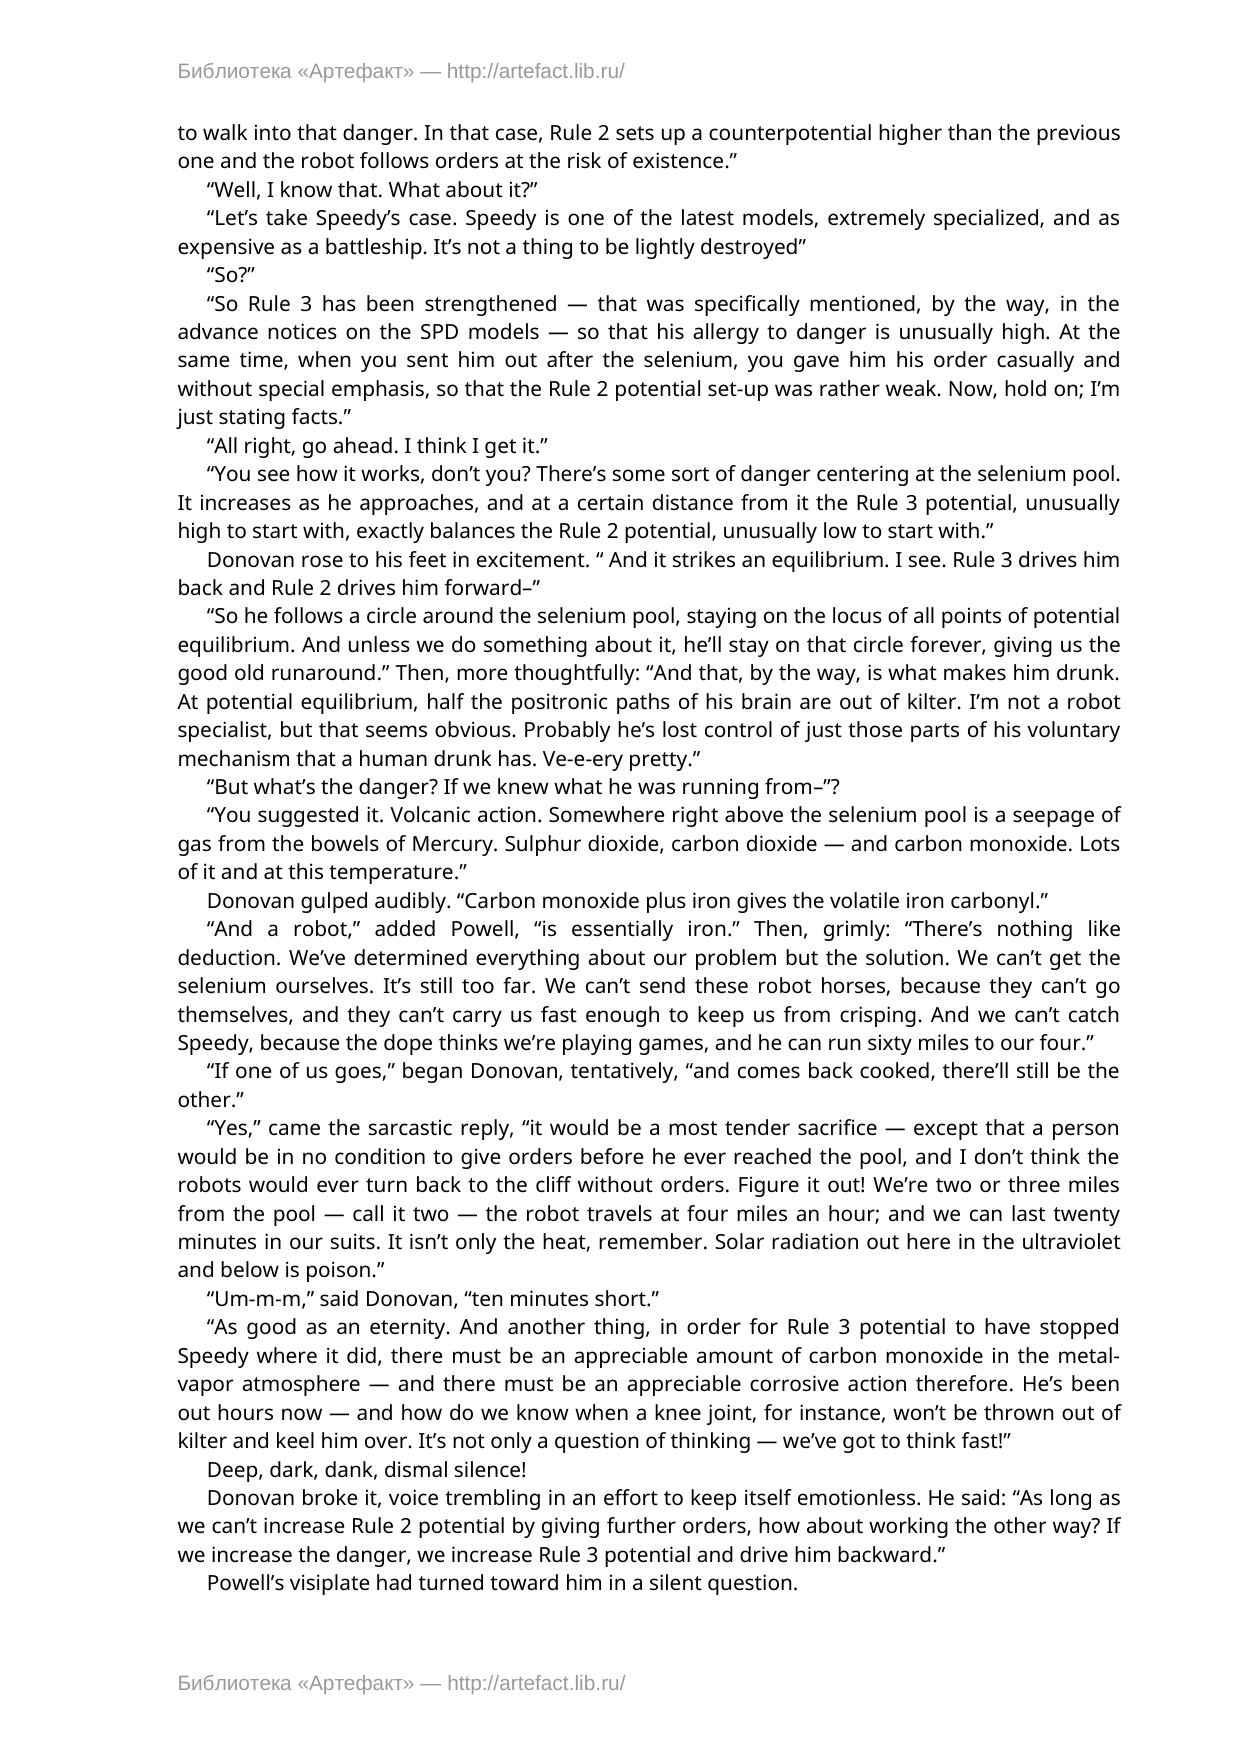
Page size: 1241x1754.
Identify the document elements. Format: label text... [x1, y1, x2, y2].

text “All right, go ahead. I think I get it.” [177, 431, 1122, 459]
text “You suggested it. Volcanic action. Somewhere right above the selenium pool is a seepage of gas from the bowels of Mercury. Sulphur dioxide, carbon dioxide — and carbon monoxide. Lots of it and at this temperature.” [177, 801, 1122, 886]
text “Let’s take Speedy’s case. Speedy is one of the latest models, extremely specialized, and as expensive as a battleship. It’s not a thing to be lightly destroyed” [177, 203, 1122, 260]
text “But what’s the danger? If we knew what he was running from–”? [177, 772, 1122, 801]
text “Um-m-m,” said Donovan, “ten minutes short.” [177, 1284, 1122, 1312]
text Donovan rose to his feet in excitement. “ And it strikes an equilibrium. I see. Rule 3 drives him back and Rule 2 drives him forward–” [177, 545, 1122, 602]
text Donovan broke it, voice trembling in an effort to keep itself emotionless. He said: “As long as we can’t increase Rule 2 potential by giving further orders, how about working the other way? If we increase the danger, we increase Rule 3 potential and drive him backward.” [177, 1483, 1122, 1568]
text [177, 118, 1122, 175]
text “And a robot,” added Powell, “is essentially iron.” Then, grimly: “There’s nothing like deduction. We’ve determined everything about our problem but the solution. We can’t get the selenium ourselves. It’s still too far. We can’t send these robot horses, because they can’t go themselves, and they can’t carry us fast enough to keep us from crisping. And we can’t catch Speedy, because the dope thinks we’re playing games, and he can run sixty miles to our four.” [177, 914, 1122, 1057]
text Deep, dark, dank, dismal silence! [177, 1455, 1122, 1483]
text “So?” [177, 260, 1122, 289]
text “If one of us goes,” began Donovan, tentatively, “and comes back cooked, there’ll still be the other.” [177, 1057, 1122, 1113]
text “You see how it works, don’t you? There’s some sort of danger centering at the selenium pool. It increases as he approaches, and at a certain distance from it the Rule 3 potential, unusually high to start with, exactly balances the Rule 2 potential, unusually low to start with.” [177, 459, 1122, 545]
text “So he follows a circle around the selenium pool, staying on the locus of all points of potential equilibrium. And unless we do something about it, he’ll stay on that circle forever, giving us the good old runaround.” Then, more thoughtfully: “And that, by the way, is what makes him drunk. At potential equilibrium, half the positronic paths of his brain are out of kilter. I’m not a robot specialist, but that seems obvious. Probably he’s lost control of just those parts of his voluntary mechanism that a human drunk has. Ve-e-ery pretty.” [177, 602, 1122, 772]
text Donovan gulped audibly. “Carbon monoxide plus iron gives the volatile iron carbonyl.” [177, 886, 1122, 914]
text “As good as an eternity. And another thing, in order for Rule 3 potential to have stopped Speedy where it did, there must be an appreciable amount of carbon monoxide in the metal-vapor atmosphere — and there must be an appreciable corrosive action therefore. He’s been out hours now — and how do we know when a knee joint, for instance, won’t be thrown out of kilter and keel him over. It’s not only a question of thinking — we’ve got to think fast!” [177, 1312, 1122, 1455]
text “Yes,” came the sarcastic reply, “it would be a most tender sacrifice — except that a person would be in no condition to give orders before he ever reached the pool, and I don’t think the robots would ever turn back to the cliff without orders. Figure it out! We’re two or three miles from the pool — call it two — the robot travels at four miles an hour; and we can last twenty minutes in our suits. It isn’t only the heat, remember. Solar radiation out here in the ultraviolet and below is poison.” [177, 1113, 1122, 1284]
text “Well, I know that. What about it?” [177, 175, 1122, 203]
text Powell’s visiplate had turned toward him in a silent question. [177, 1568, 1122, 1597]
text “So Rule 3 has been strengthened — that was specifically mentioned, by the way, in the advance notices on the SPD models — so that his allergy to danger is unusually high. At the same time, when you sent him out after the selenium, you gave him his order casually and without special emphasis, so that the Rule 2 potential set-up was rather weak. Now, hold on; I’m just stating facts.” [177, 289, 1122, 431]
